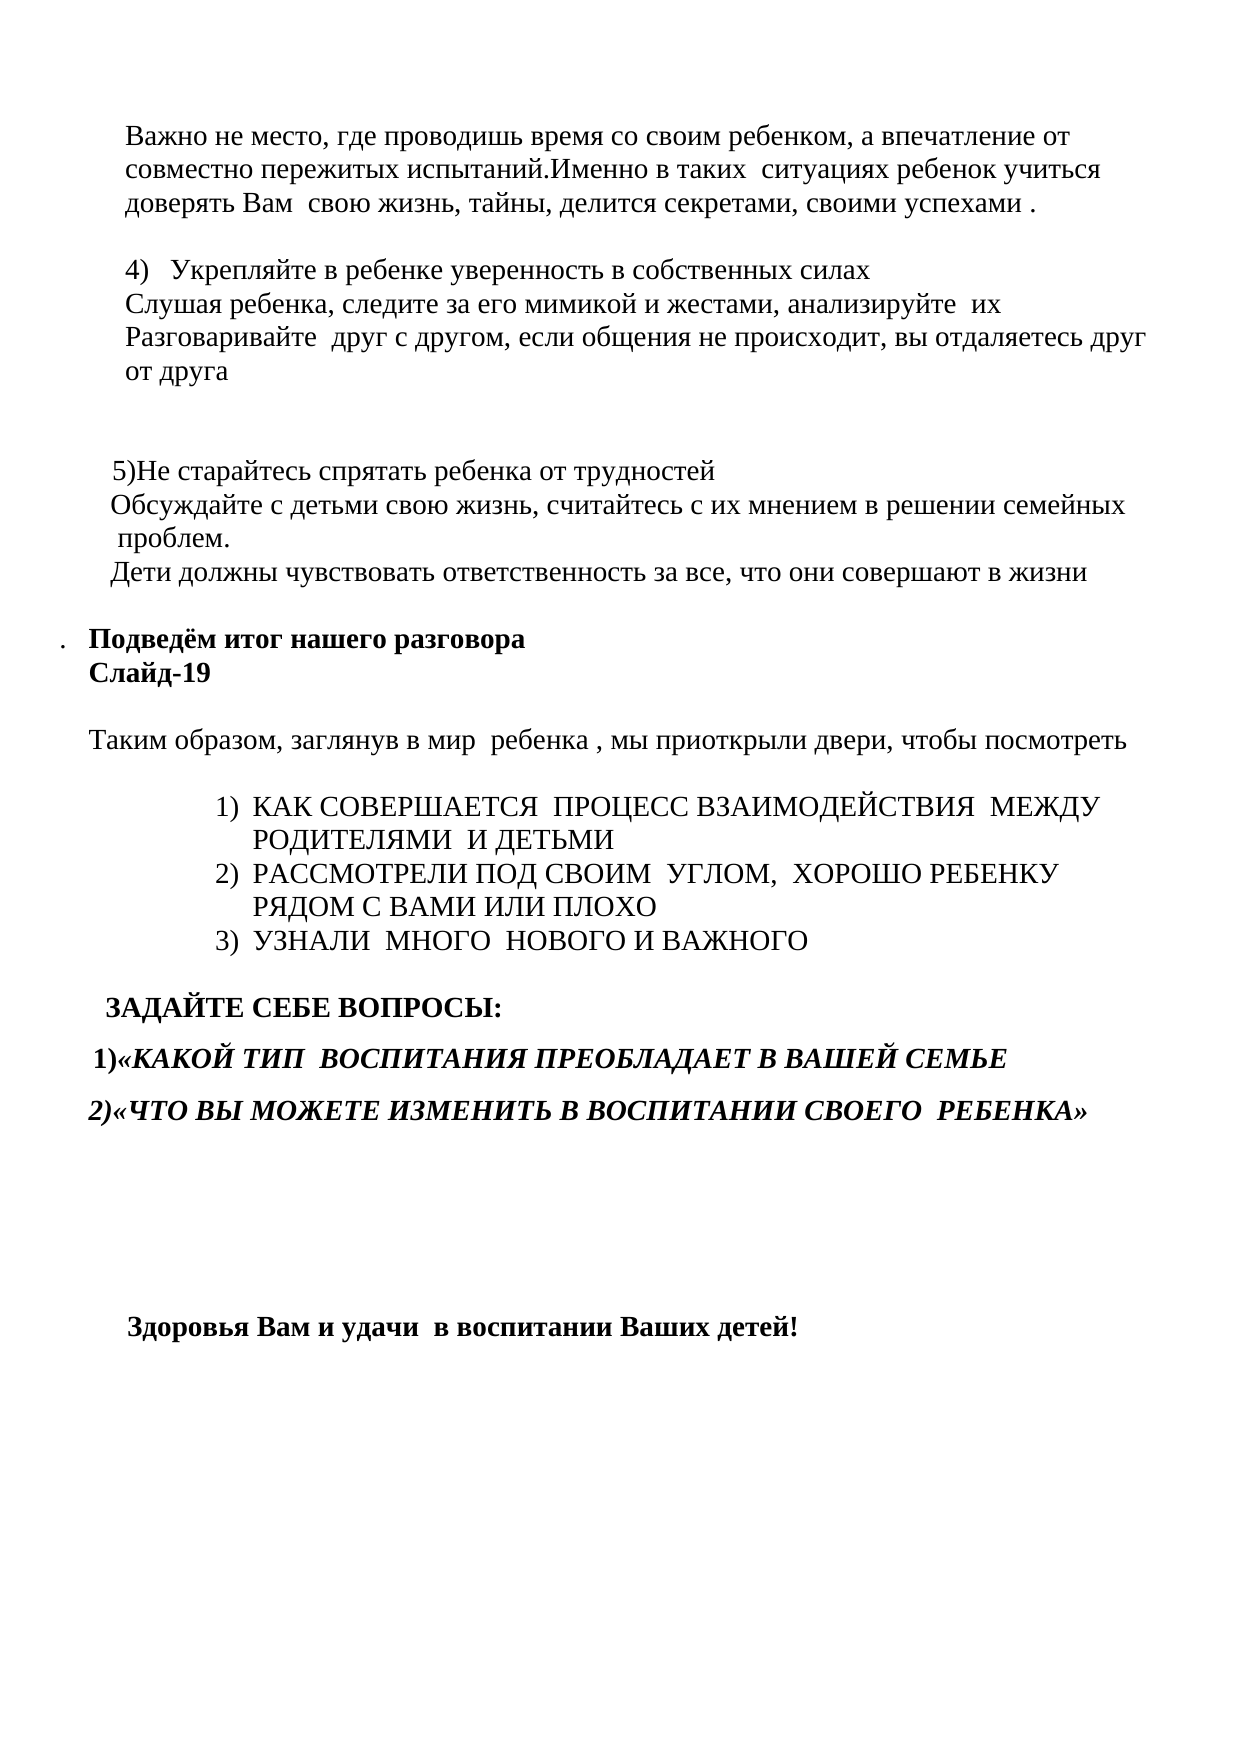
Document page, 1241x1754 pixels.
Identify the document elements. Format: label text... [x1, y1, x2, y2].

text Дети должны чувствовать ответственность за все, что они совершают в жизни [59, 554, 1137, 588]
list Важно не место, где проводишь время со своим ребенком, а впечатление от совместно пережитых испытаний.Именно в таких ситуациях ребенок учиться доверять Вам свою жизнь, тайны, делится секретами, своими успехами . [125, 118, 1152, 219]
list УЗНАЛИ МНОГО НОВОГО И ВАЖНОГО [215, 923, 1152, 957]
list КАК СОВЕРШАЕТСЯ ПРОЦЕСС ВЗАИМОДЕЙСТВИЯ МЕЖДУ РОДИТЕЛЯМИ И ДЕТЬМИ [215, 789, 1152, 856]
list РАССМОТРЕЛИ ПОД СВОИМ УГЛОМ, ХОРОШО РЕБЕНКУ РЯДОМ С ВАМИ ИЛИ ПЛОХО [215, 856, 1152, 923]
list Разговаривайте друг с другом, если общения не происходит, вы отдаляетесь друг от друга [125, 319, 1152, 386]
text проблем. [59, 521, 1137, 554]
list Слушая ребенка, следите за его мимикой и жестами, анализируйте их [125, 286, 1152, 319]
text 1)«КАКОЙ ТИП ВОСПИТАНИЯ ПРЕОБЛАДАЕТ В ВАШЕЙ СЕМЬЕ [59, 1042, 1137, 1075]
text Слайд-19 [59, 655, 1137, 688]
text 5)Не старайтесь спрятать ребенка от трудностей [59, 453, 1137, 487]
list Укрепляйте в ребенке уверенность в собственных силах [125, 252, 1152, 286]
text . Подведём итог нашего разговора [59, 621, 1137, 655]
text ЗАДАЙТЕ СЕБЕ ВОПРОСЫ: [59, 990, 1137, 1024]
text Здоровья Вам и удачи в воспитании Ваших детей! [59, 1309, 1137, 1343]
text 2)«ЧТО ВЫ МОЖЕТЕ ИЗМЕНИТЬ В ВОСПИТАНИИ СВОЕГО РЕБЕНКА» [59, 1093, 1137, 1126]
text Обсуждайте с детьми свою жизнь, считайтесь с их мнением в решении семейных [59, 487, 1137, 521]
text Таким образом, заглянув в мир ребенка , мы приоткрыли двери, чтобы посмотреть [59, 722, 1137, 755]
